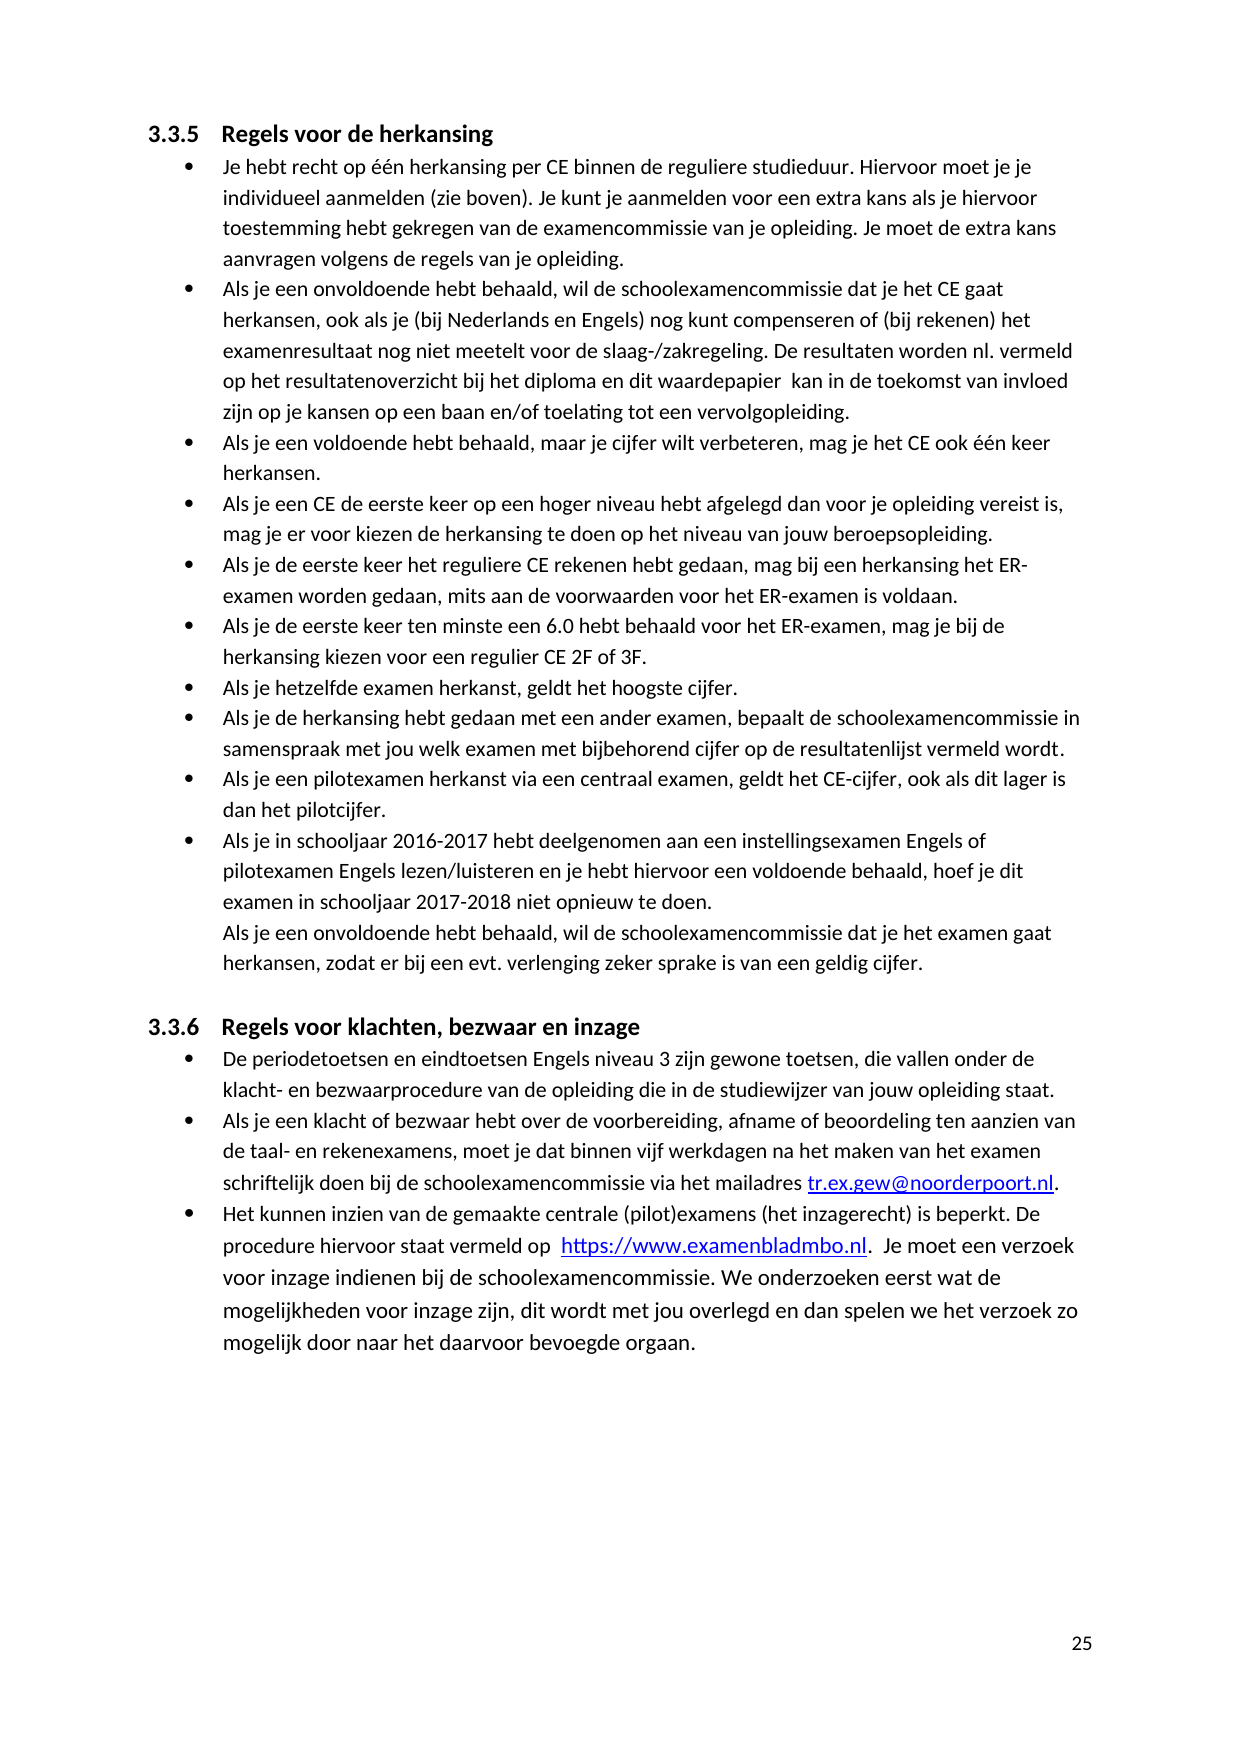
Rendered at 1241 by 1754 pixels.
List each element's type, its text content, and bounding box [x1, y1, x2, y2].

list Als je een onvoldoende hebt behaald, wil de schoolexamencommissie dat je het CE gaat herkansen, ook als je (bij Nederlands en Engels) nog kunt compenseren of (bij rekenen) het examenresultaat nog niet meetelt voor de slaag-/zakregeling. De resultaten worden nl. vermeld op het resultatenoverzicht bij het diploma en dit waardepapier kan in de toekomst van invloed zijn op je kansen op een baan en/of toelating tot een vervolgopleiding. [185, 276, 1092, 425]
list Als je een pilotexamen herkanst via een centraal examen, geldt het CE-cijfer, ook als dit lager is dan het pilotcijfer. [185, 766, 1092, 823]
list Als je een klacht of bezwaar hebt over de voorbereiding, afname of beoordeling ten aanzien van de taal- en rekenexamens, moet je dat binnen vijf werkdagen na het maken van het examen schriftelijk doen bij de schoolexamencommissie via het mailadres tr.ex.gew@noorderpoort.nl. [185, 1107, 1092, 1196]
text 3.3.6 Regels voor klachten, bezwaar en inzage [148, 1011, 1092, 1041]
text Als je een onvoldoende hebt behaald, wil de schoolexamencommissie dat je het examen gaat herkansen, zodat er bij een evt. verlenging zeker sprake is van een geldig cijfer. [223, 919, 1092, 976]
list Het kunnen inzien van de gemaakte centrale (pilot)examens (het inzagerecht) is beperkt. De procedure hiervoor staat vermeld op https://www.examenbladmbo.nl. Je moet een verzoek voor inzage indienen bij de schoolexamencommissie. We onderzoeken eerst wat de mogelijkheden voor inzage zijn, dit wordt met jou overlegd en dan spelen we het verzoek zo mogelijk door naar het daarvoor bevoegde orgaan. [185, 1201, 1092, 1356]
text 3.3.5 Regels voor de herkansing [148, 118, 1092, 149]
list De periodetoetsen en eindtoetsen Engels niveau 3 zijn gewone toetsen, die vallen onder de klacht- en bezwaarprocedure van de opleiding die in de studiewijzer van jouw opleiding staat. [185, 1046, 1092, 1103]
list Als je een CE de eerste keer op een hoger niveau hebt afgelegd dan voor je opleiding vereist is, mag je er voor kiezen de herkansing te doen op het niveau van jouw beroepsopleiding. [185, 490, 1092, 547]
list Als je een voldoende hebt behaald, maar je cijfer wilt verbeteren, mag je het CE ook één keer herkansen. [185, 429, 1092, 486]
list Als je de eerste keer ten minste een 6.0 hebt behaald voor het ER-examen, mag je bij de herkansing kiezen voor een regulier CE 2F of 3F. [185, 612, 1092, 670]
list Als je de herkansing hebt gedaan met een ander examen, bepaalt de schoolexamencommissie in samenspraak met jou welk examen met bijbehorend cijfer op de resultatenlijst vermeld wordt. [185, 704, 1092, 762]
list Je hebt recht op één herkansing per CE binnen de reguliere studieduur. Hiervoor moet je je individueel aanmelden (zie boven). Je kunt je aanmelden voor een extra kans als je hiervoor toestemming hebt gekregen van de examencommissie van je opleiding. Je moet de extra kans aanvragen volgens de regels van je opleiding. [185, 153, 1092, 272]
list Als je in schooljaar 2016-2017 hebt deelgenomen aan een instellingsexamen Engels of pilotexamen Engels lezen/luisteren en je hebt hiervoor een voldoende behaald, hoef je dit examen in schooljaar 2017-2018 niet opnieuw te doen. [185, 827, 1092, 915]
list Als je de eerste keer het reguliere CE rekenen hebt gedaan, mag bij een herkansing het ER-examen worden gedaan, mits aan de voorwaarden voor het ER-examen is voldaan. [185, 551, 1092, 608]
list Als je hetzelfde examen herkanst, geldt het hoogste cijfer. [185, 674, 1092, 700]
